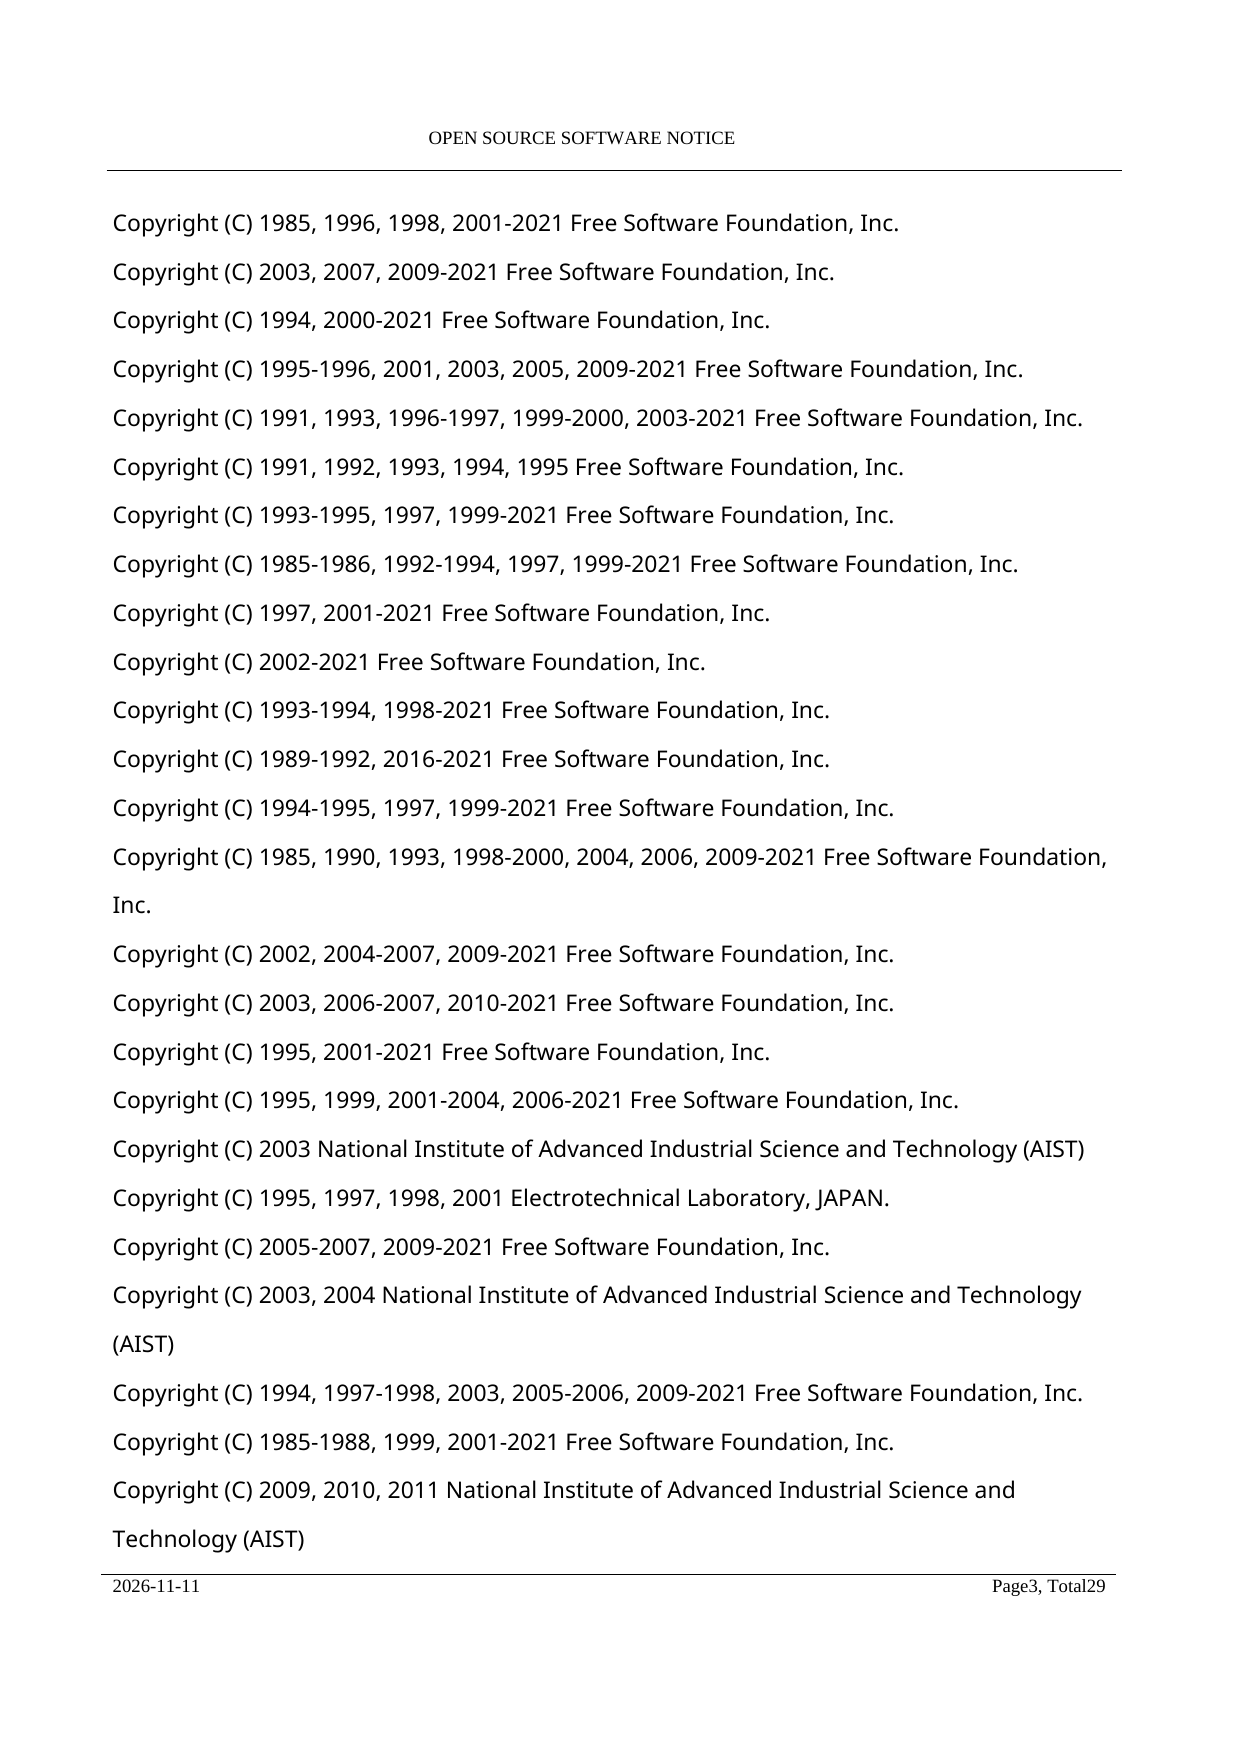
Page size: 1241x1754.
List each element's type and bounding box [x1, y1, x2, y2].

text [112, 206, 1128, 1555]
